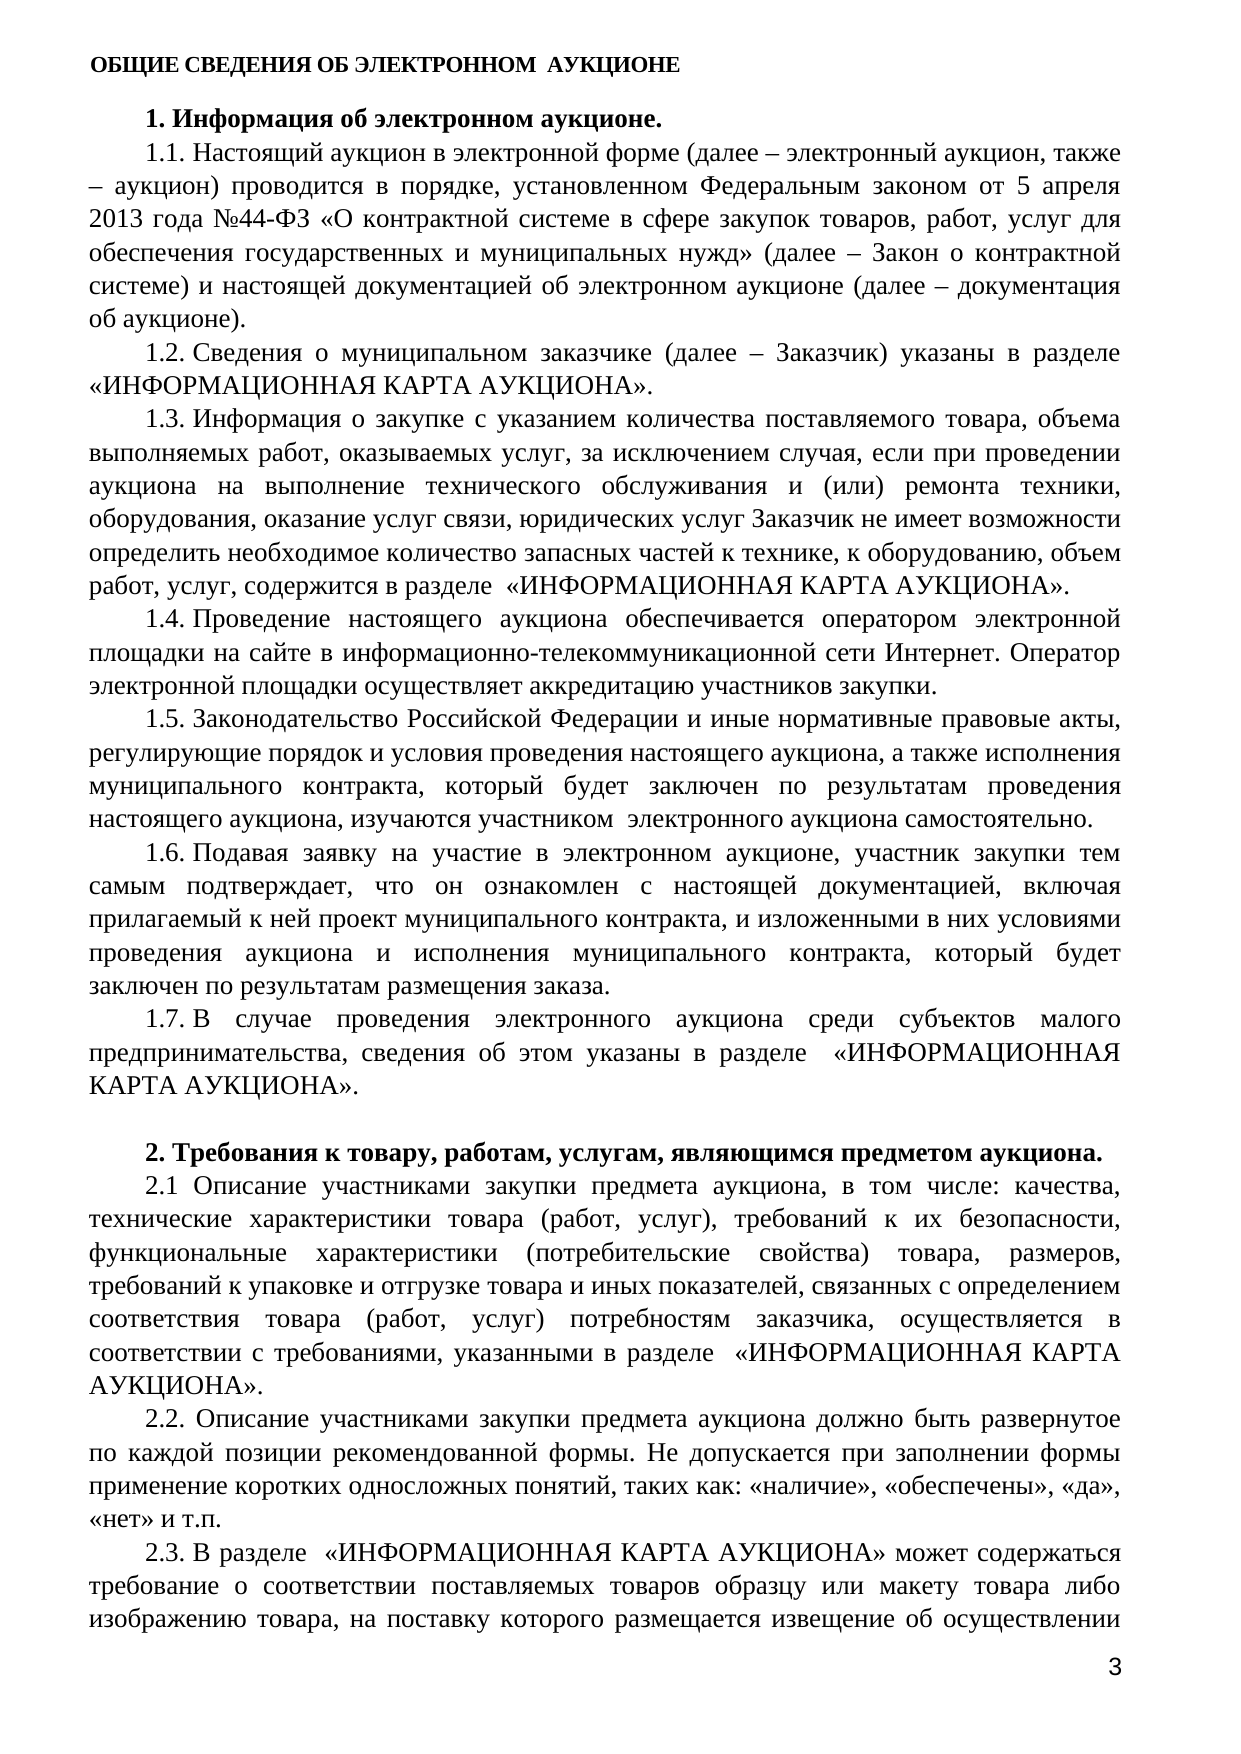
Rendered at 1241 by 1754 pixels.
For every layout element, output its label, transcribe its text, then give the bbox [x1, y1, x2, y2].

text 1.6. Подавая заявку на участие в электронном аукционе, участник закупки тем самым подтверждает, что он ознакомлен с настоящей документацией, включая прилагаемый к ней проект муниципального контракта, и изложенными в них условиями проведения аукциона и исполнения муниципального контракта, который будет заключен по результатам размещения заказа. [89, 834, 1122, 1001]
text 2.1 Описание участниками закупки предмета аукциона, в том числе: качества, технические характеристики товара (работ, услуг), требований к их безопасности, функциональные характеристики (потребительские свойства) товара, размеров, требований к упаковке и отгрузке товара и иных показателей, связанных с определением соответствия товара (работ, услуг) потребностям заказчика, осуществляется в соответствии с требованиями, указанными в разделе «ИНФОРМАЦИОННАЯ КАРТА АУКЦИОНА». [89, 1168, 1122, 1401]
text 1.2. Сведения о муниципальном заказчике (далее – Заказчик) указаны в разделе «ИНФОРМАЦИОННАЯ КАРТА АУКЦИОНА». [89, 334, 1122, 401]
text 2. Требования к товару, работам, услугам, являющимся предметом аукциона. [89, 1134, 1122, 1168]
text ОБЩИЕ СВЕДЕНИЯ ОБ ЭЛЕКТРОННОМ АУКЦИОНЕ [90, 41, 1122, 80]
text 2.2. Описание участниками закупки предмета аукциона должно быть развернутое по каждой позиции рекомендованной формы. Не допускается при заполнении формы применение коротких односложных понятий, таких как: «наличие», «обеспечены», «да», «нет» и т.п. [89, 1401, 1122, 1534]
text 1.1. Настоящий аукцион в электронной форме (далее – электронный аукцион, также – аукцион) проводится в порядке, установленном Федеральным законом от 5 апреля 2013 года №44-ФЗ «О контрактной системе в сфере закупок товаров, работ, услуг для обеспечения государственных и муниципальных нужд» (далее – Закон о контрактной системе) и настоящей документацией об электронном аукционе (далее – документация об аукционе). [89, 134, 1122, 334]
text 1. Информация об электронном аукционе. [89, 101, 1122, 134]
text 1.7. В случае проведения электронного аукциона среди субъектов малого предпринимательства, сведения об этом указаны в разделе «ИНФОРМАЦИОННАЯ КАРТА АУКЦИОНА». [89, 1001, 1122, 1101]
text 1.3. Информация о закупке с указанием количества поставляемого товара, объема выполняемых работ, оказываемых услуг, за исключением случая, если при проведении аукциона на выполнение технического обслуживания и (или) ремонта техники, оборудования, оказание услуг связи, юридических услуг Заказчик не имеет возможности определить необходимое количество запасных частей к технике, к оборудованию, объем работ, услуг, содержится в разделе «ИНФОРМАЦИОННАЯ КАРТА АУКЦИОНА». [89, 401, 1122, 601]
text 1.4. Проведение настоящего аукциона обеспечивается оператором электронной площадки на сайте в информационно-телекоммуникационной сети Интернет. Оператор электронной площадки осуществляет аккредитацию участников закупки. [89, 601, 1122, 701]
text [89, 1534, 1122, 1634]
text 1.5. Законодательство Российской Федерации и иные нормативные правовые акты, регулирующие порядок и условия проведения настоящего аукциона, а также исполнения муниципального контракта, который будет заключен по результатам проведения настоящего аукциона, изучаются участником электронного аукциона самостоятельно. [89, 701, 1122, 834]
